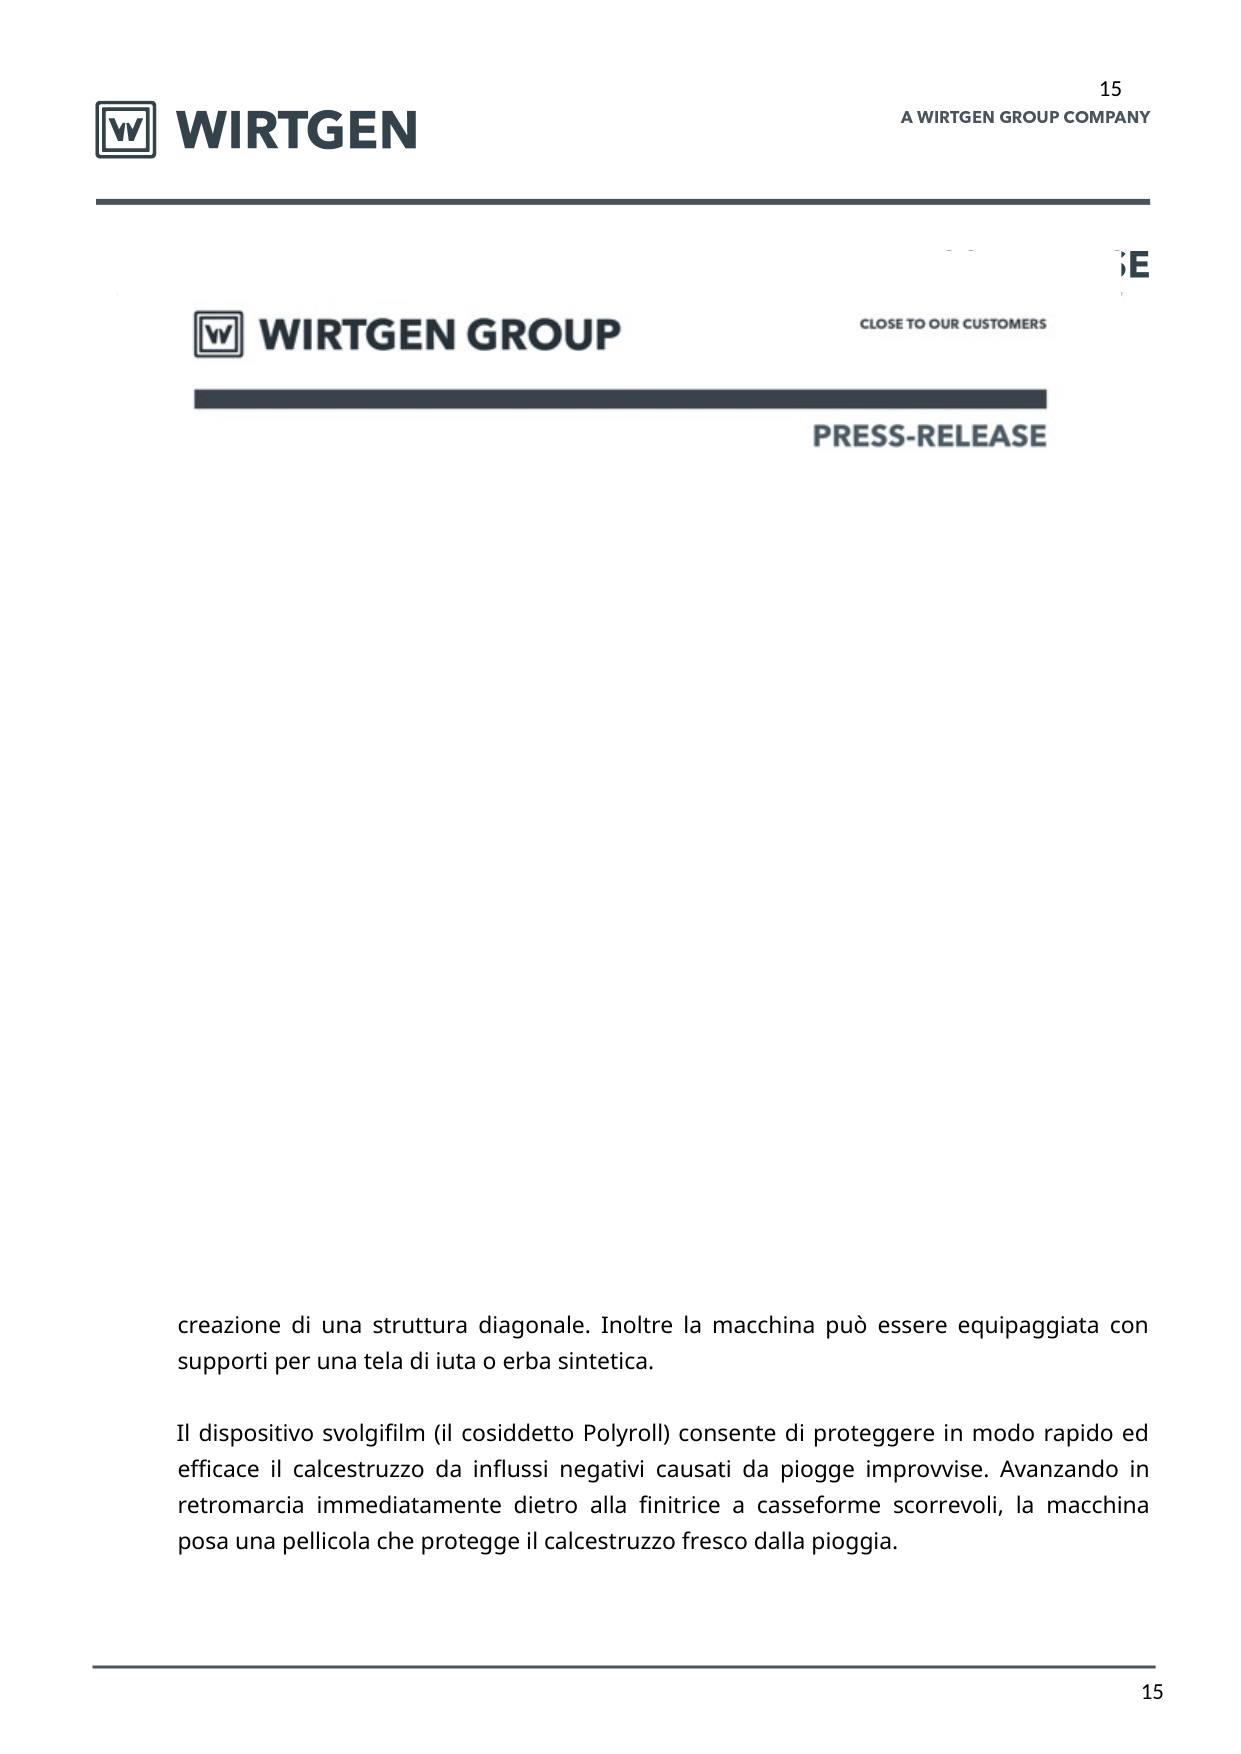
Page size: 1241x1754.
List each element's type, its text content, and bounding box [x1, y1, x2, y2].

text Per poter reagire in maniera ottimale alle differenti richieste dei clienti di tutto il mondo, Wirtgen ha inoltre ampliato il ventaglio delle funzioni per realizzare varie strutture superficiali. Oltre alle collaudate funzioni di spazzolatura e spruzzatura trasversale, in futuro saranno possibili anche la spazzolatura e la spruzzatura longitudinale e la creazione di una struttura diagonale. Inoltre la macchina può essere equipaggiata con supporti per una tela di iuta o erba sintetica. [176, 1309, 1150, 1376]
picture [64, 1657, 1175, 1677]
text Il dispositivo svolgifilm (il cosiddetto Polyroll) consente di proteggere in modo rapido ed efficace il calcestruzzo da influssi negativi causati da piogge improvvise. Avanzando in retromarcia immediatamente dietro alla finitrice a casseforme scorrevoli, la macchina posa una pellicola che protegge il calcestruzzo fresco dalla pioggia. [176, 1417, 1150, 1556]
picture [76, 73, 1169, 1309]
